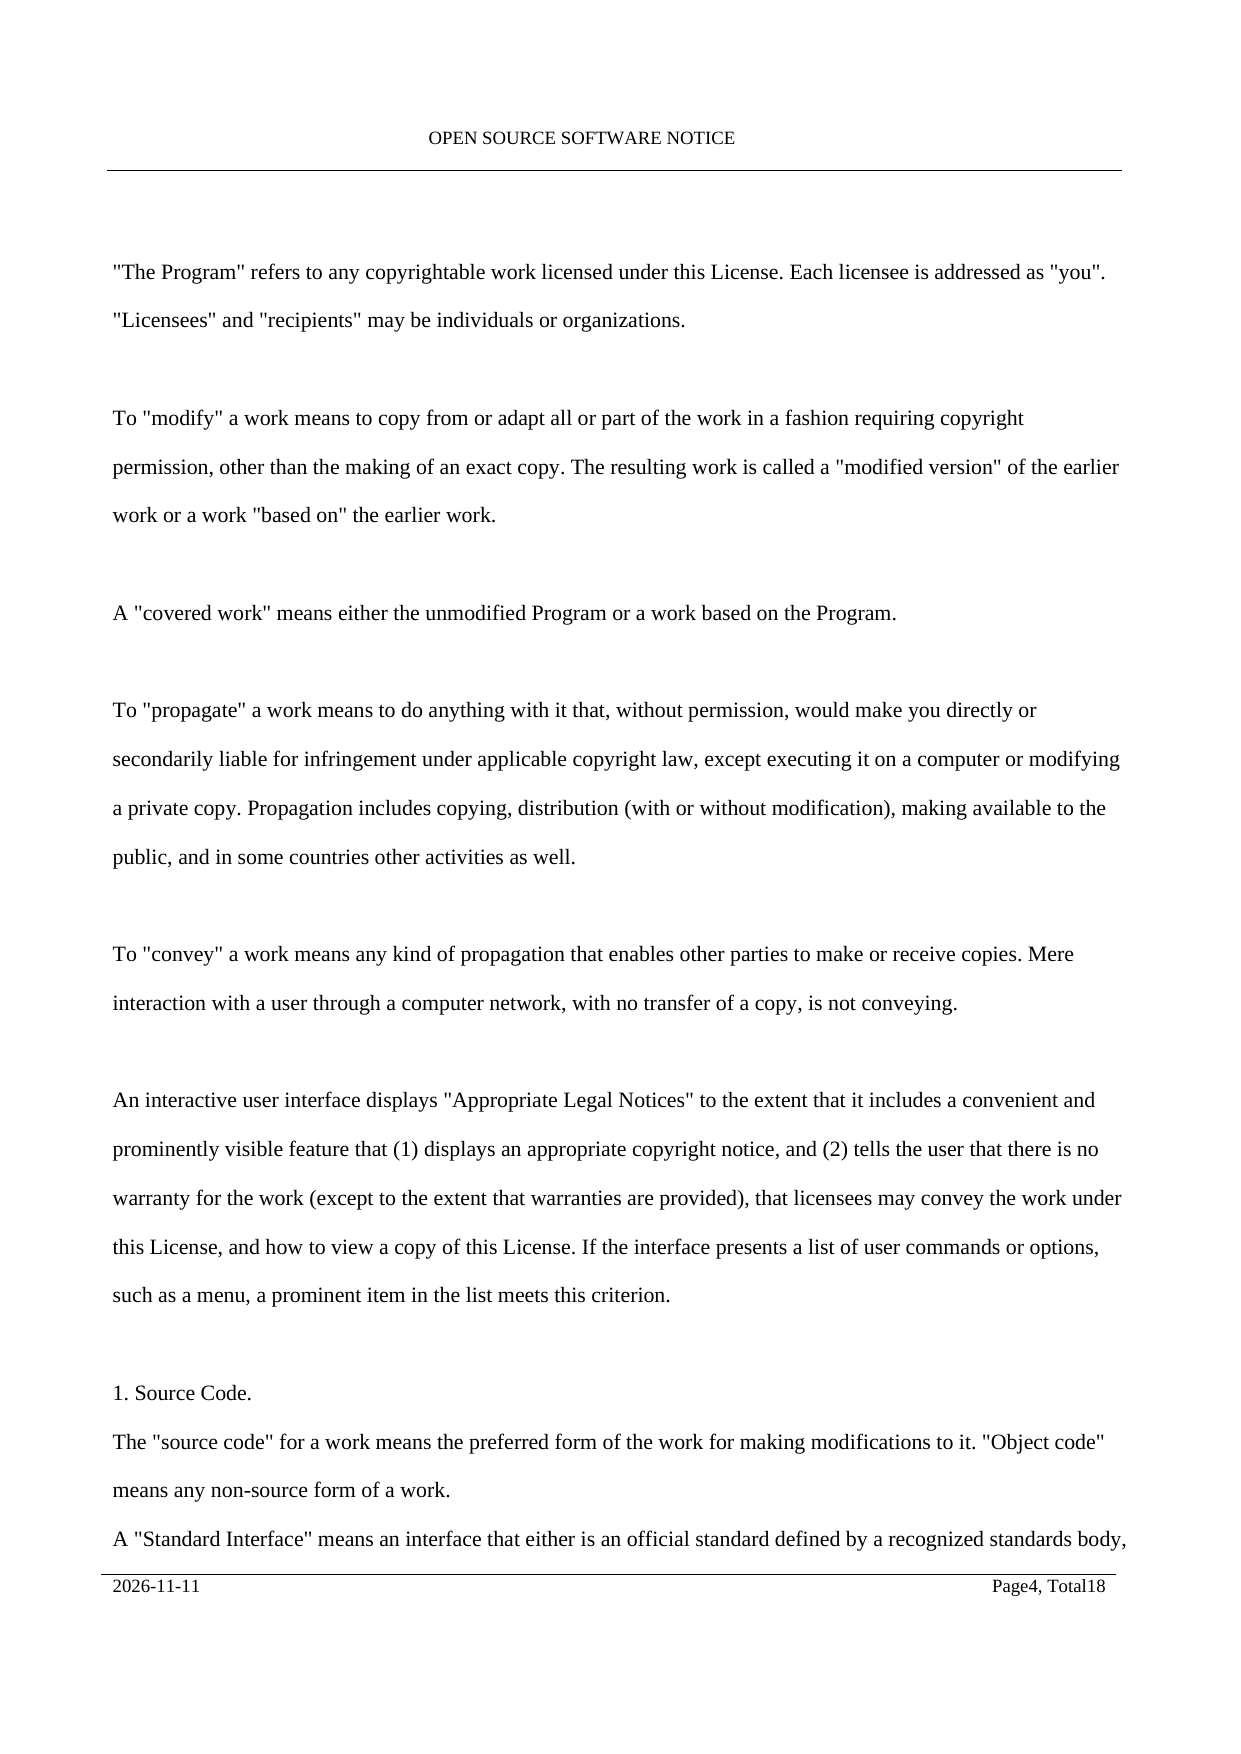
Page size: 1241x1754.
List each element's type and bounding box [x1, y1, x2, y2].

text [112, 206, 1128, 1555]
